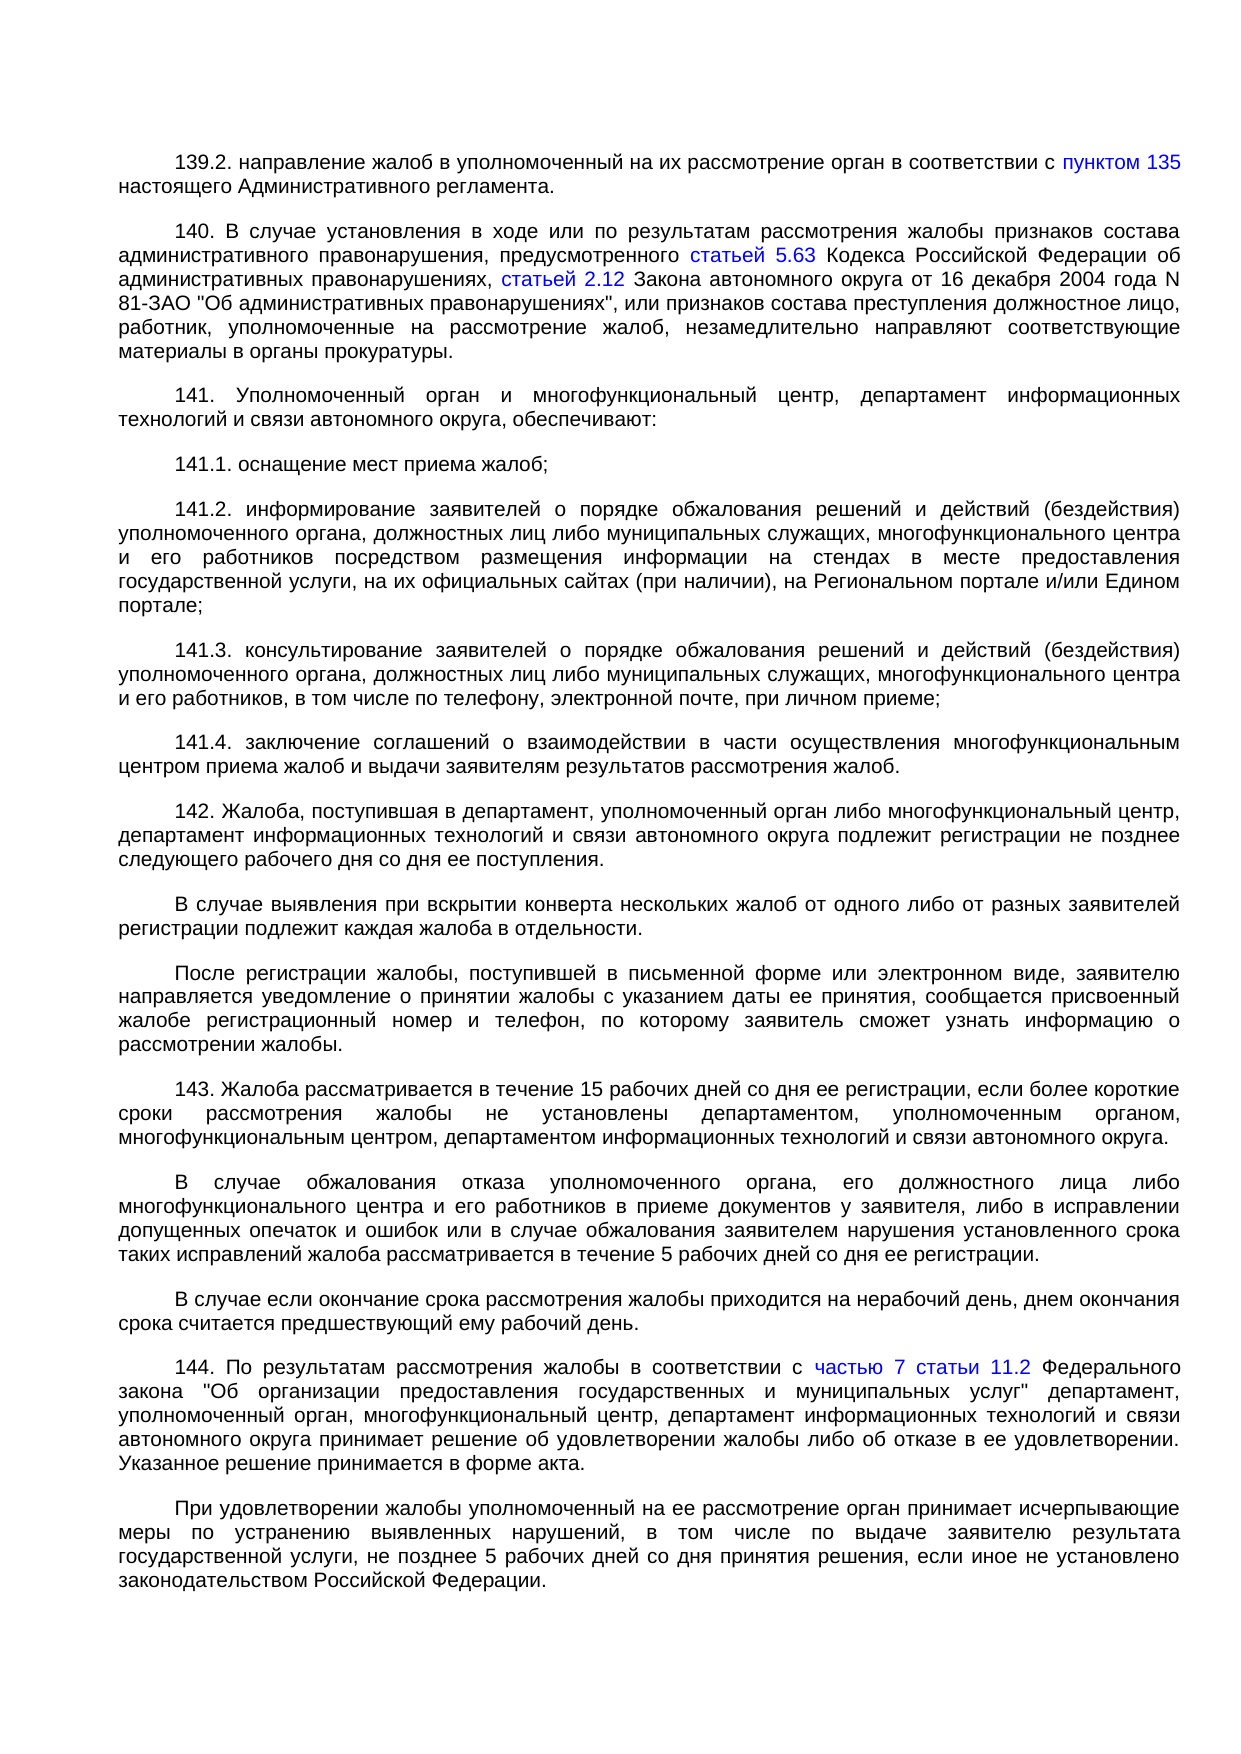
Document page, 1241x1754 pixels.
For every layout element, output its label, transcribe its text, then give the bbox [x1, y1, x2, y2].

text 139.2. направление жалоб в уполномоченный на их рассмотрение орган в соответствии с пунктом 135 настоящего Административного регламента. [118, 150, 1181, 198]
text 144. По результатам рассмотрения жалобы в соответствии с частью 7 статьи 11.2 Федерального закона "Об организации предоставления государственных и муниципальных услуг" департамент, уполномоченный орган, многофункциональный центр, департамент информационных технологий и связи автономного округа принимает решение об удовлетворении жалобы либо об отказе в ее удовлетворении. Указанное решение принимается в форме акта. [118, 1355, 1181, 1475]
text 141. Уполномоченный орган и многофункциональный центр, департамент информационных технологий и связи автономного округа, обеспечивают: [118, 383, 1181, 431]
text 143. Жалоба рассматривается в течение 15 рабочих дней со дня ее регистрации, если более короткие сроки рассмотрения жалобы не установлены департаментом, уполномоченным органом, многофункциональным центром, департаментом информационных технологий и связи автономного округа. [118, 1077, 1181, 1149]
text 142. Жалоба, поступившая в департамент, уполномоченный орган либо многофункциональный центр, департамент информационных технологий и связи автономного округа подлежит регистрации не позднее следующего рабочего дня со дня ее поступления. [118, 799, 1181, 871]
text 141.2. информирование заявителей о порядке обжалования решений и действий (бездействия) уполномоченного органа, должностных лиц либо муниципальных служащих, многофункционального центра и его работников посредством размещения информации на стендах в месте предоставления государственной услуги, на их официальных сайтах (при наличии), на Региональном портале и/или Едином портале; [118, 497, 1181, 617]
text В случае выявления при вскрытии конверта нескольких жалоб от одного либо от разных заявителей регистрации подлежит каждая жалоба в отдельности. [118, 892, 1181, 939]
text В случае обжалования отказа уполномоченного органа, его должностного лица либо многофункционального центра и его работников в приеме документов у заявителя, либо в исправлении допущенных опечаток и ошибок или в случае обжалования заявителем нарушения установленного срока таких исправлений жалоба рассматривается в течение 5 рабочих дней со дня ее регистрации. [118, 1170, 1181, 1266]
text После регистрации жалобы, поступившей в письменной форме или электронном виде, заявителю направляется уведомление о принятии жалобы с указанием даты ее принятия, сообщается присвоенный жалобе регистрационный номер и телефон, по которому заявитель сможет узнать информацию о рассмотрении жалобы. [118, 960, 1181, 1056]
text 140. В случае установления в ходе или по результатам рассмотрения жалобы признаков состава административного правонарушения, предусмотренного статьей 5.63 Кодекса Российской Федерации об административных правонарушениях, статьей 2.12 Закона автономного округа от 16 декабря 2004 года N 81-ЗАО "Об административных правонарушениях", или признаков состава преступления должностное лицо, работник, уполномоченные на рассмотрение жалоб, незамедлительно направляют соответствующие материалы в органы прокуратуры. [118, 219, 1181, 362]
text 141.1. оснащение мест приема жалоб; [118, 452, 1181, 476]
text В случае если окончание срока рассмотрения жалобы приходится на нерабочий день, днем окончания срока считается предшествующий ему рабочий день. [118, 1286, 1181, 1334]
text 141.3. консультирование заявителей о порядке обжалования решений и действий (бездействия) уполномоченного органа, должностных лиц либо муниципальных служащих, многофункционального центра и его работников, в том числе по телефону, электронной почте, при личном приеме; [118, 637, 1181, 709]
text При удовлетворении жалобы уполномоченный на ее рассмотрение орган принимает исчерпывающие меры по устранению выявленных нарушений, в том числе по выдаче заявителю результата государственной услуги, не позднее 5 рабочих дней со дня принятия решения, если иное не установлено законодательством Российской Федерации. [118, 1496, 1181, 1592]
text 141.4. заключение соглашений о взаимодействии в части осуществления многофункциональным центром приема жалоб и выдачи заявителям результатов рассмотрения жалоб. [118, 730, 1181, 778]
